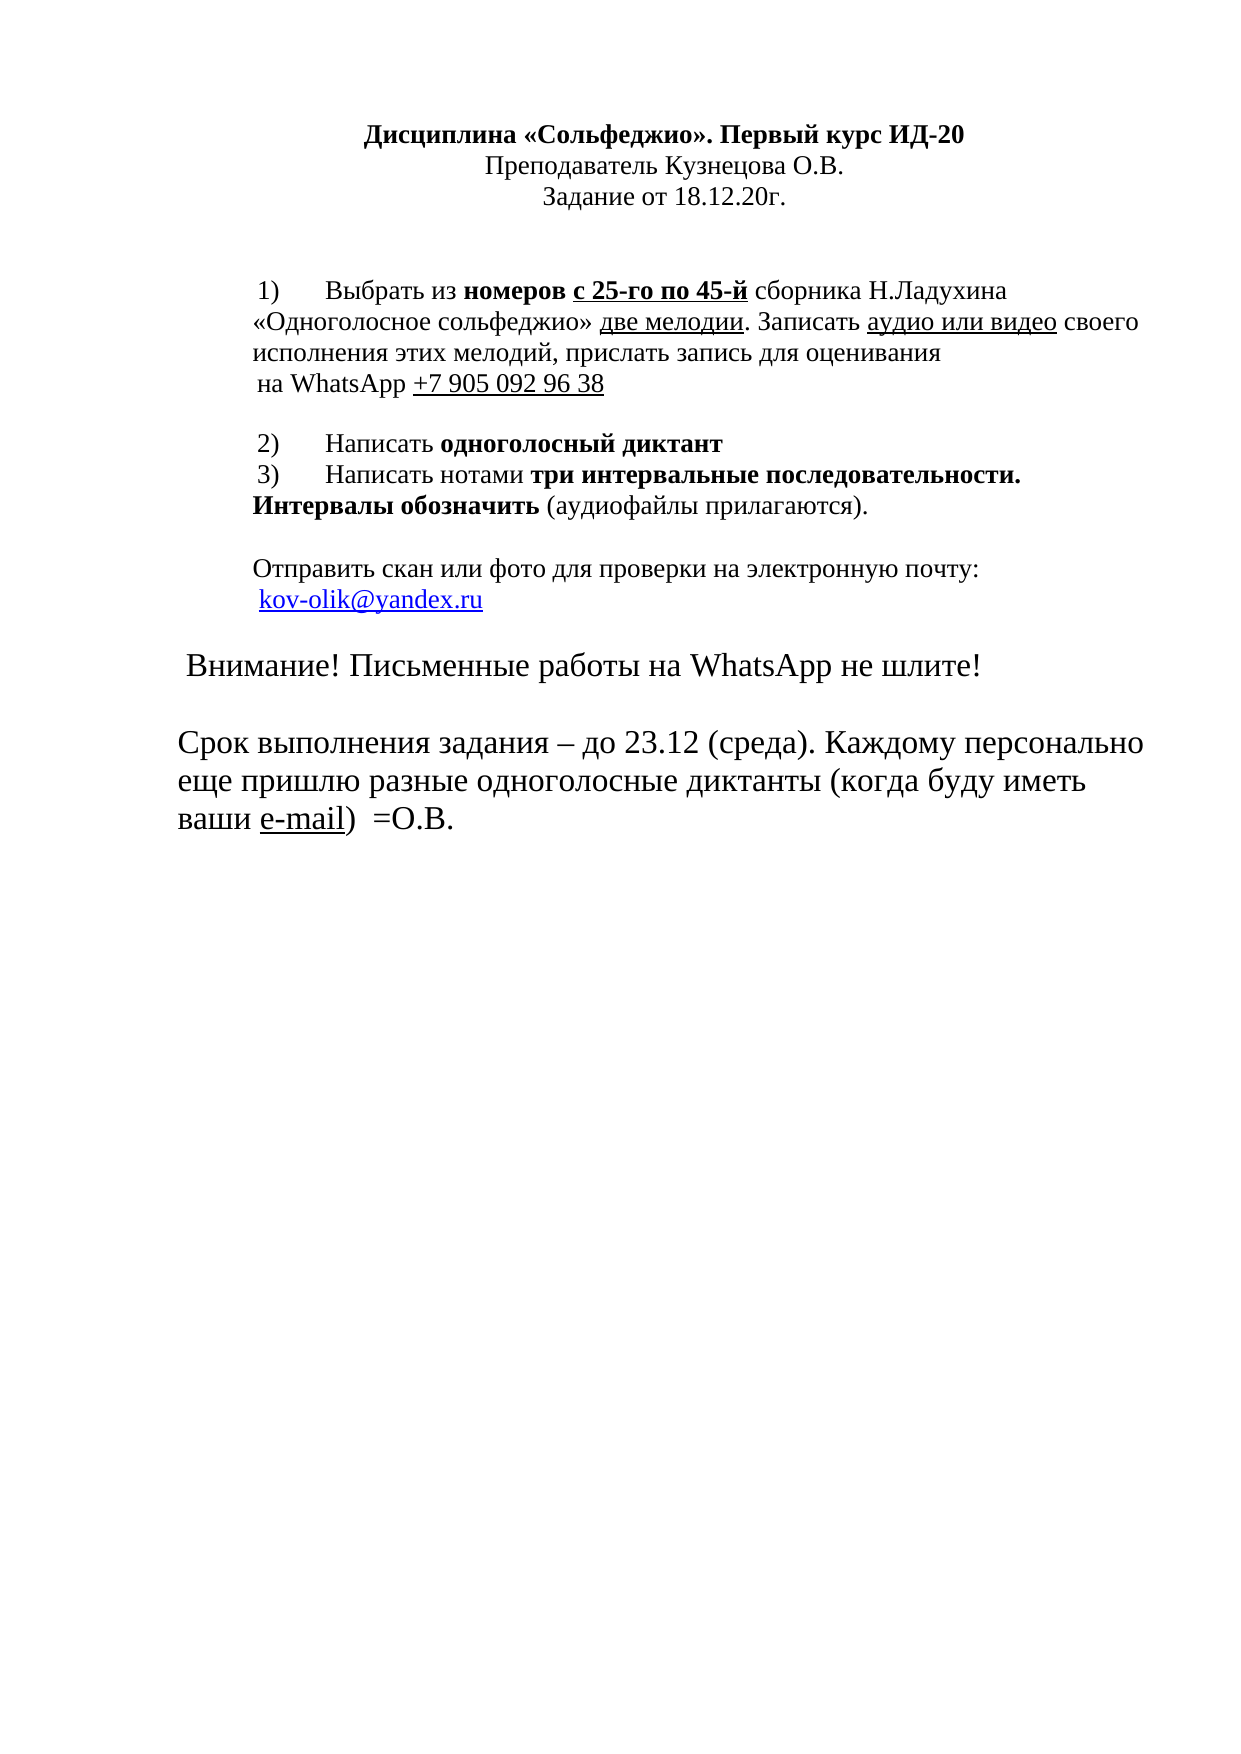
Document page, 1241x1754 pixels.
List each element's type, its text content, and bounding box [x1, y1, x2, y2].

text Срок выполнения задания – до 23.12 (среда). Каждому персонально еще пришлю разные одноголосные диктанты (когда буду иметь ваши e-mail) =О.В. [177, 722, 1152, 837]
text Преподаватель Кузнецова О.В. [177, 149, 1152, 180]
list Написать нотами три интервальные последовательности. Интервалы обозначить (аудиофайлы прилагаются). [252, 458, 1152, 521]
list Отправить скан или фото для проверки на электронную почту: [252, 552, 1152, 583]
text Задание от 18.12.20г. [177, 180, 1152, 212]
text kov-olik@yandex.ru [177, 583, 1152, 614]
text Дисциплина «Сольфеджио». Первый курс ИД-20 [177, 118, 1152, 149]
text Внимание! Письменные работы на WhatsApp не шлите! [177, 645, 1152, 683]
list Написать одноголосный диктант [252, 427, 1152, 458]
list на WhatsApp +7 905 092 96 38 [257, 367, 1152, 398]
list Выбрать из номеров с 25-го по 45-й сборника Н.Ладухина «Одноголосное сольфеджио» две мелодии. Записать аудио или видео своего исполнения этих мелодий, прислать запись для оценивания [252, 274, 1152, 367]
